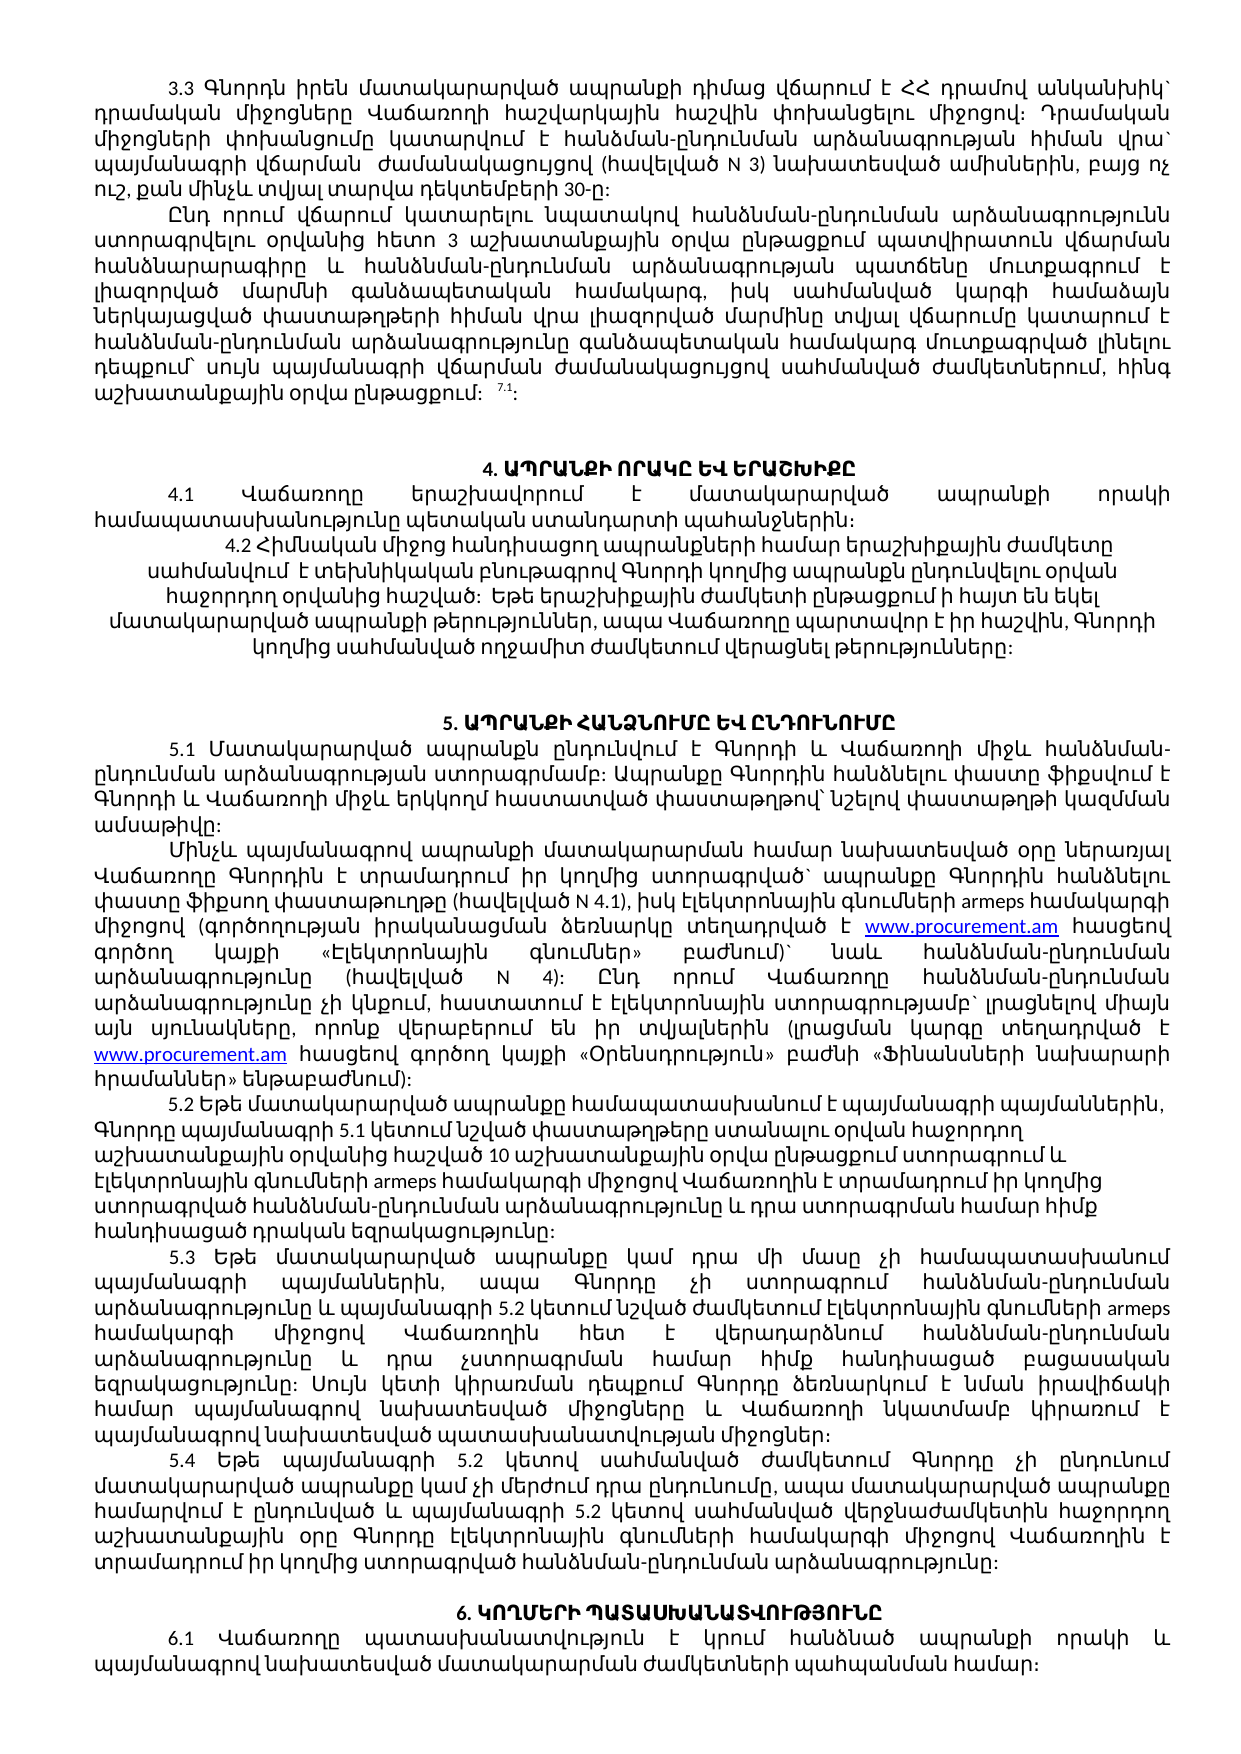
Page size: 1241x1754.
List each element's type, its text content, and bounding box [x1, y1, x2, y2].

text Մինչև պայմանագրով ապրանքի մատակարարման համար նախատեսված օրը ներառյալ Վաճառողը Գնորդին է տրամադրում իր կողմից ստորագրված` ապրանքը Գնորդին հանձնելու փաստը ֆիքսող փաստաթուղթը (հավելված N 4.1), իսկ էլեկտրոնային գնումների armeps համակարգի միջոցով (գործողության իրականացման ձեռնարկը տեղադրված է www.procurement.am հասցեով գործող կայքի «Էլեկտրոնային գնումներ» բաժնում)` նաև հանձնման-ընդունման արձանագրությունը (հավելված N 4): Ընդ որում Վաճառողը հանձնման-ընդունման արձանագրությունը չի կնքում, հաստատում է էլեկտրոնային ստորագրությամբ` լրացնելով միայն այն սյունակները, որոնք վերաբերում են իր տվյալներին (լրացման կարգը տեղադրված է www.procurement.am հասցեով գործող կայքի «Օրենսդրություն» բաժնի «Ֆինանսների նախարարի հրամաններ» ենթաբաժնում): [94, 837, 1171, 1092]
text 6. ԿՈՂՄԵՐԻ ՊԱՏԱՍԽԱՆԱՏՎՈՒԹՅՈՒՆԸ [94, 1600, 1171, 1625]
text 4. ԱՊՐԱՆՔԻ ՈՐԱԿԸ ԵՎ ԵՐԱՇԽԻՔԸ [94, 456, 1171, 482]
text 6.1 Վաճառողը պատասխանատվություն է կրում հանձնած ապրանքի որակի և պայմանագրով նախատեսված մատակարարման ժամկետների պահպանման համար։ [94, 1625, 1171, 1676]
text 5.4 Եթե պայմանագրի 5.2 կետով սահմանված ժամկետում Գնորդը չի ընդունում մատակարարված ապրանքը կամ չի մերժում դրա ընդունումը, ապա մատակարարված ապրանքը համարվում է ընդունված և պայմանագրի 5.2 կետով սահմանված վերջնաժամկետին հաջորդող աշխատանքային օրը Գնորդը էլեկտրոնային գնումների համակարգի միջոցով Վաճառողին է տրամադրում իր կողմից ստորագրված հանձնման-ընդունման արձանագրությունը: [94, 1447, 1171, 1574]
text 5.3 Եթե մատակարարված ապրանքը կամ դրա մի մասը չի համապատասխանում պայմանագրի պայմաններին, ապա Գնորդը չի ստորագրում հանձնման-ընդունման արձանագրությունը և պայմանագրի 5.2 կետում նշված ժամկետում էլեկտրոնային գնումների armeps համակարգի միջոցով Վաճառողին հետ է վերադարձնում հանձնման-ընդունման արձանագրությունը և դրա չստորագրման համար հիմք հանդիսացած բացասական եզրակացությունը: Սույն կետի կիրառման դեպքում Գնորդը ձեռնարկում է նման իրավիճակի համար պայմանագրով նախատեսված միջոցները և Վաճառողի նկատմամբ կիրառում է պայմանագրով նախատեսված պատասխանատվության միջոցներ։ [94, 1244, 1171, 1447]
text 4.1 Վաճառողը երաշխավորում է մատակարարված ապրանքի որակի համապատասխանությունը պետական ստանդարտի պահանջներին։ [94, 482, 1171, 532]
text 4.2 Հիմնական միջոց հանդիսացող ապրանքների համար երաշխիքային ժամկետը սահմանվում է տեխնիկական բնութագրով Գնորդի կողմից ապրանքն ընդունվելու օրվան հաջորդող օրվանից հաշված: Եթե երաշխիքային ժամկետի ընթացքում ի հայտ են եկել մատակարարված ապրանքի թերություններ, ապա Վաճառողը պարտավոր է իր հաշվին, Գնորդի կողմից սահմանված ողջամիտ ժամկետում վերացնել թերությունները: [94, 532, 1171, 659]
text 5.2 Եթե մատակարարված ապրանքը համապատասխանում է պայմանագրի պայմաններին, Գնորդը պայմանագրի 5.1 կետում նշված փաստաթղթերը ստանալու օրվան հաջորդող աշխատանքային օրվանից հաշված 10 աշխատանքային օրվա ընթացքում ստորագրում և էլեկտրոնային գնումների armeps համակարգի միջոցով Վաճառողին է տրամադրում իր կողմից ստորագրված հանձնման-ընդունման արձանագրությունը և դրա ստորագրման համար հիմք հանդիսացած դրական եզրակացությունը: [94, 1092, 1171, 1244]
text 3.3 Գնորդն իրեն մատակարարված ապրանքի դիմաց վճարում է ՀՀ դրամով անկանխիկ` դրամական միջոցները Վաճառողի հաշվարկային հաշվին փոխանցելու միջոցով։ Դրամական միջոցների փոխանցումը կատարվում է հանձման-ընդունման արձանագրության հիման վրա` պայմանագրի վճարման ժամանակացույցով (հավելված N 3) նախատեսված ամիսներին, բայց ոչ ուշ, քան մինչև տվյալ տարվա դեկտեմբերի 30-ը: [94, 75, 1171, 202]
text 5.1 Մատակարարված ապրանքն ընդունվում է Գնորդի և Վաճառողի միջև հանձնման-ընդունման արձանագրության ստորագրմամբ: Ապրանքը Գնորդին հանձնելու փաստը ֆիքսվում է Գնորդի և Վաճառողի միջև երկկողմ հաստատված փաստաթղթով՝ նշելով փաստաթղթի կազմման ամսաթիվը: [94, 736, 1171, 837]
text 5. ԱՊՐԱՆՔԻ ՀԱՆՁՆՈՒՄԸ ԵՎ ԸՆԴՈՒՆՈՒՄԸ [94, 710, 1171, 736]
